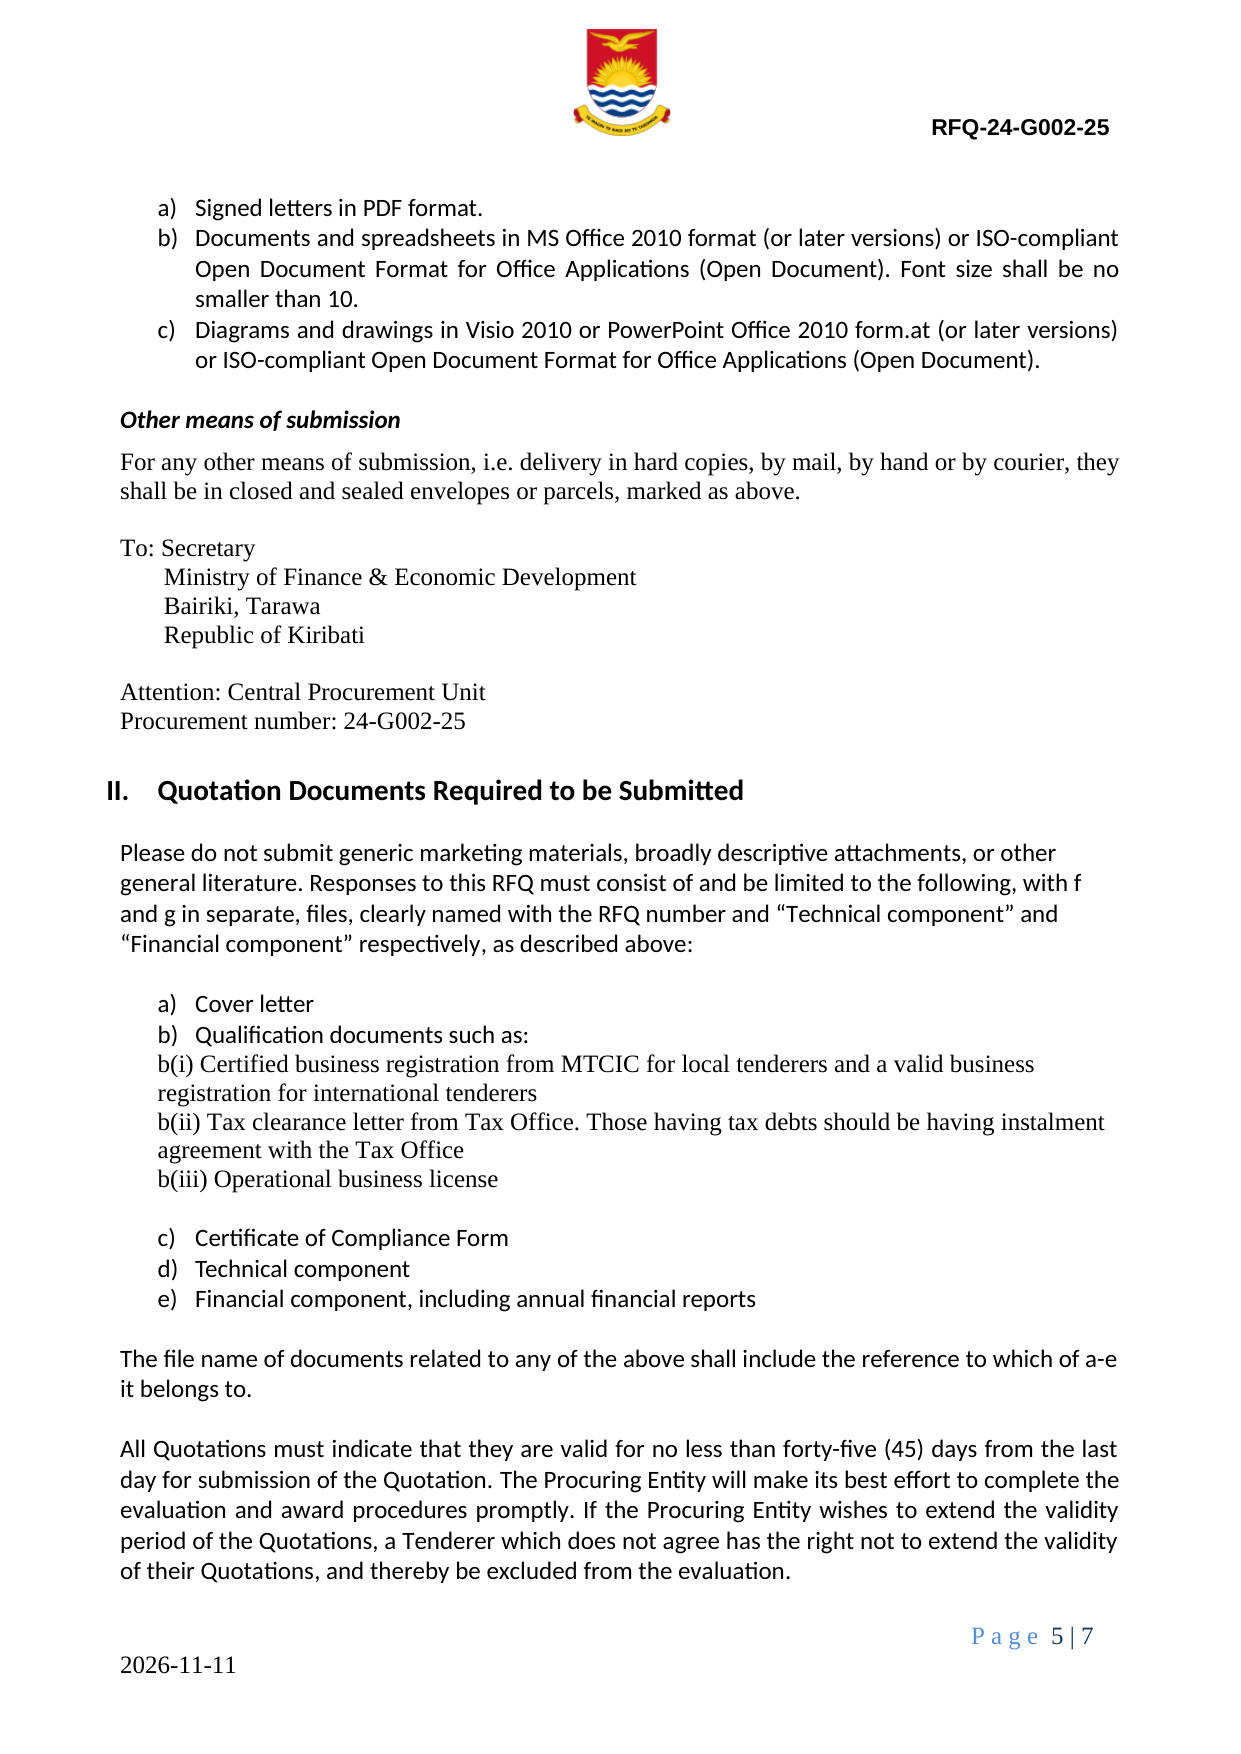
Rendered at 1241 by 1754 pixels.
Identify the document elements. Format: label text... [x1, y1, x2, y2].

list Financial component, including annual financial reports [157, 1283, 1120, 1314]
list Cover letter [157, 988, 1120, 1019]
subtitle Other means of submission [120, 404, 1120, 435]
text The file name of documents related to any of the above shall include the reference to which of a-e it belongs to. [120, 1343, 1120, 1404]
text Please do not submit generic marketing materials, broadly descriptive attachments, or other general literature. Responses to this RFQ must consist of and be limited to the following, with f and g in separate, files, clearly named with the RFQ number and “Technical component” and “Financial component” respectively, as described above: [120, 837, 1120, 959]
list Diagrams and drawings in Visio 2010 or PowerPoint Office 2010 form.at (or later versions) or ISO-compliant Open Document Format for Office Applications (Open Document). [157, 314, 1120, 375]
list Documents and spreadsheets in MS Office 2010 format (or later versions) or ISO-compliant Open Document Format for Office Applications (Open Document). Font size shall be no smaller than 10. [157, 222, 1120, 314]
list Qualification documents such as: [157, 1019, 1120, 1049]
text Republic of Kiribati [120, 620, 1120, 648]
subtitle Quotation Documents Required to be Submitted [129, 772, 1120, 808]
text Procurement number: 24-G002-25 [120, 706, 1120, 735]
text b(i) Certified business registration from MTCIC for local tenderers and a valid business registration for international tenderers [157, 1049, 1120, 1107]
text b(iii) Operational business license [157, 1164, 1120, 1193]
text Ministry of Finance & Economic Development [120, 562, 1120, 591]
picture [573, 29, 671, 136]
text Bairiki, Tarawa [120, 591, 1120, 620]
list Signed letters in PDF format. [157, 192, 1120, 222]
text For any other means of submission, i.e. delivery in hard copies, by mail, by hand or by courier, they shall be in closed and sealed envelopes or parcels, marked as above. [120, 447, 1120, 505]
list Technical component [157, 1253, 1120, 1283]
text b(ii) Tax clearance letter from Tax Office. Those having tax debts should be having instalment agreement with the Tax Office [157, 1107, 1120, 1164]
text To: Secretary [120, 533, 1120, 562]
list Certificate of Compliance Form [157, 1222, 1120, 1253]
text Attention: Central Procurement Unit [120, 677, 1120, 706]
text All Quotations must indicate that they are valid for no less than forty-five (45) days from the last day for submission of the Quotation. The Procuring Entity will make its best effort to complete the evaluation and award procedures promptly. If the Procuring Entity wishes to extend the validity period of the Quotations, a Tenderer which does not agree has the right not to extend the validity of their Quotations, and thereby be excluded from the evaluation. [120, 1433, 1120, 1586]
